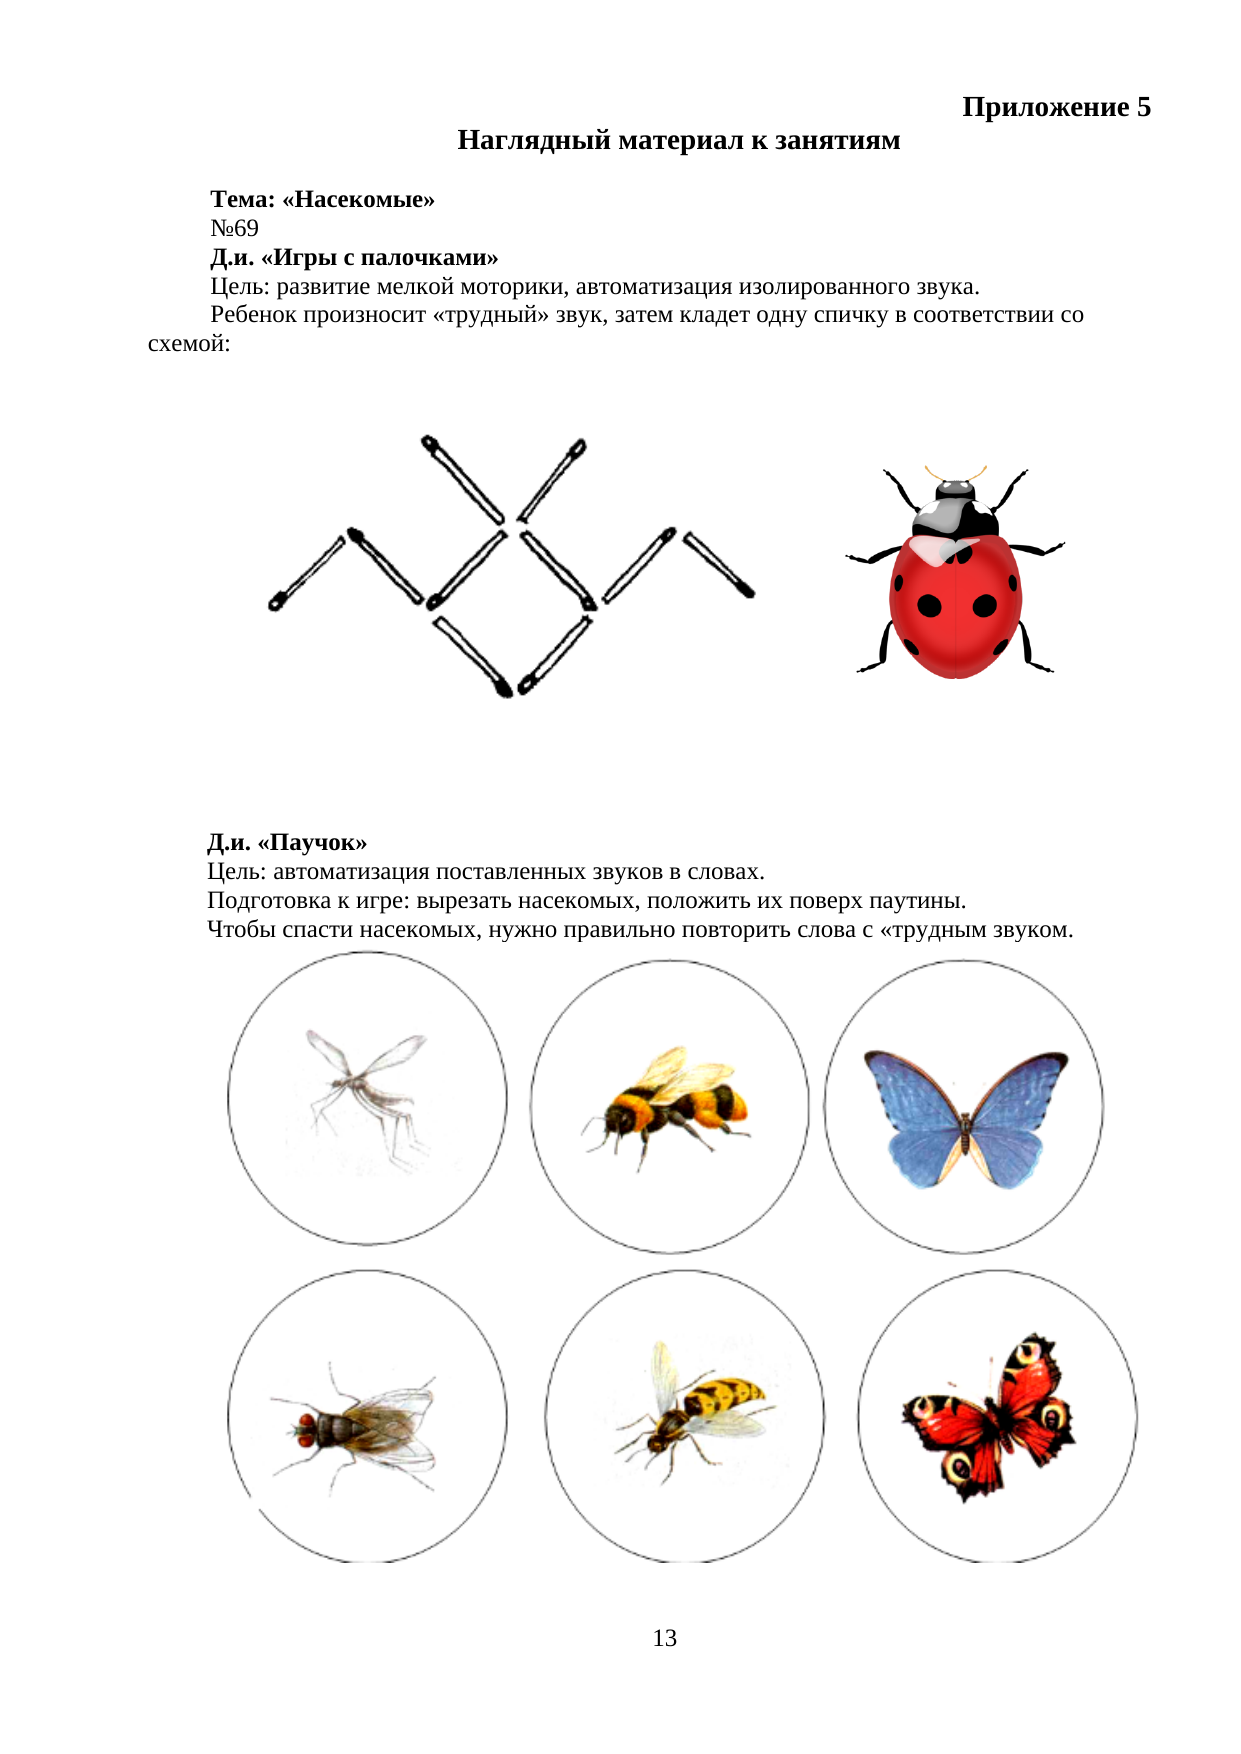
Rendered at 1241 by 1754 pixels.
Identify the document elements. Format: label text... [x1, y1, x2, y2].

picture [206, 942, 1155, 1563]
text Чтобы спасти насекомых, нужно правильно повторить слова с «трудным звуком. [148, 914, 1152, 942]
text Цель: развитие мелкой моторики, автоматизация изолированного звука. [148, 271, 1152, 299]
text Тема: «Насекомые» [148, 184, 1152, 213]
text Подготовка к игре: вырезать насекомых, положить их поверх паутины. [148, 885, 1152, 914]
text Приложение 5 [148, 89, 1152, 122]
text Ребенок произносит «трудный» звук, затем кладет одну спичку в соответствии со схемой: [148, 299, 1152, 357]
text №69 [148, 213, 1152, 242]
picture [845, 465, 1066, 679]
text Цель: автоматизация поставленных звуков в словах. [148, 856, 1152, 885]
text Д.и. «Игры с палочками» [148, 242, 1152, 271]
text Наглядный материал к занятиям [148, 122, 1152, 156]
text Д.и. «Паучок» [148, 827, 1152, 856]
